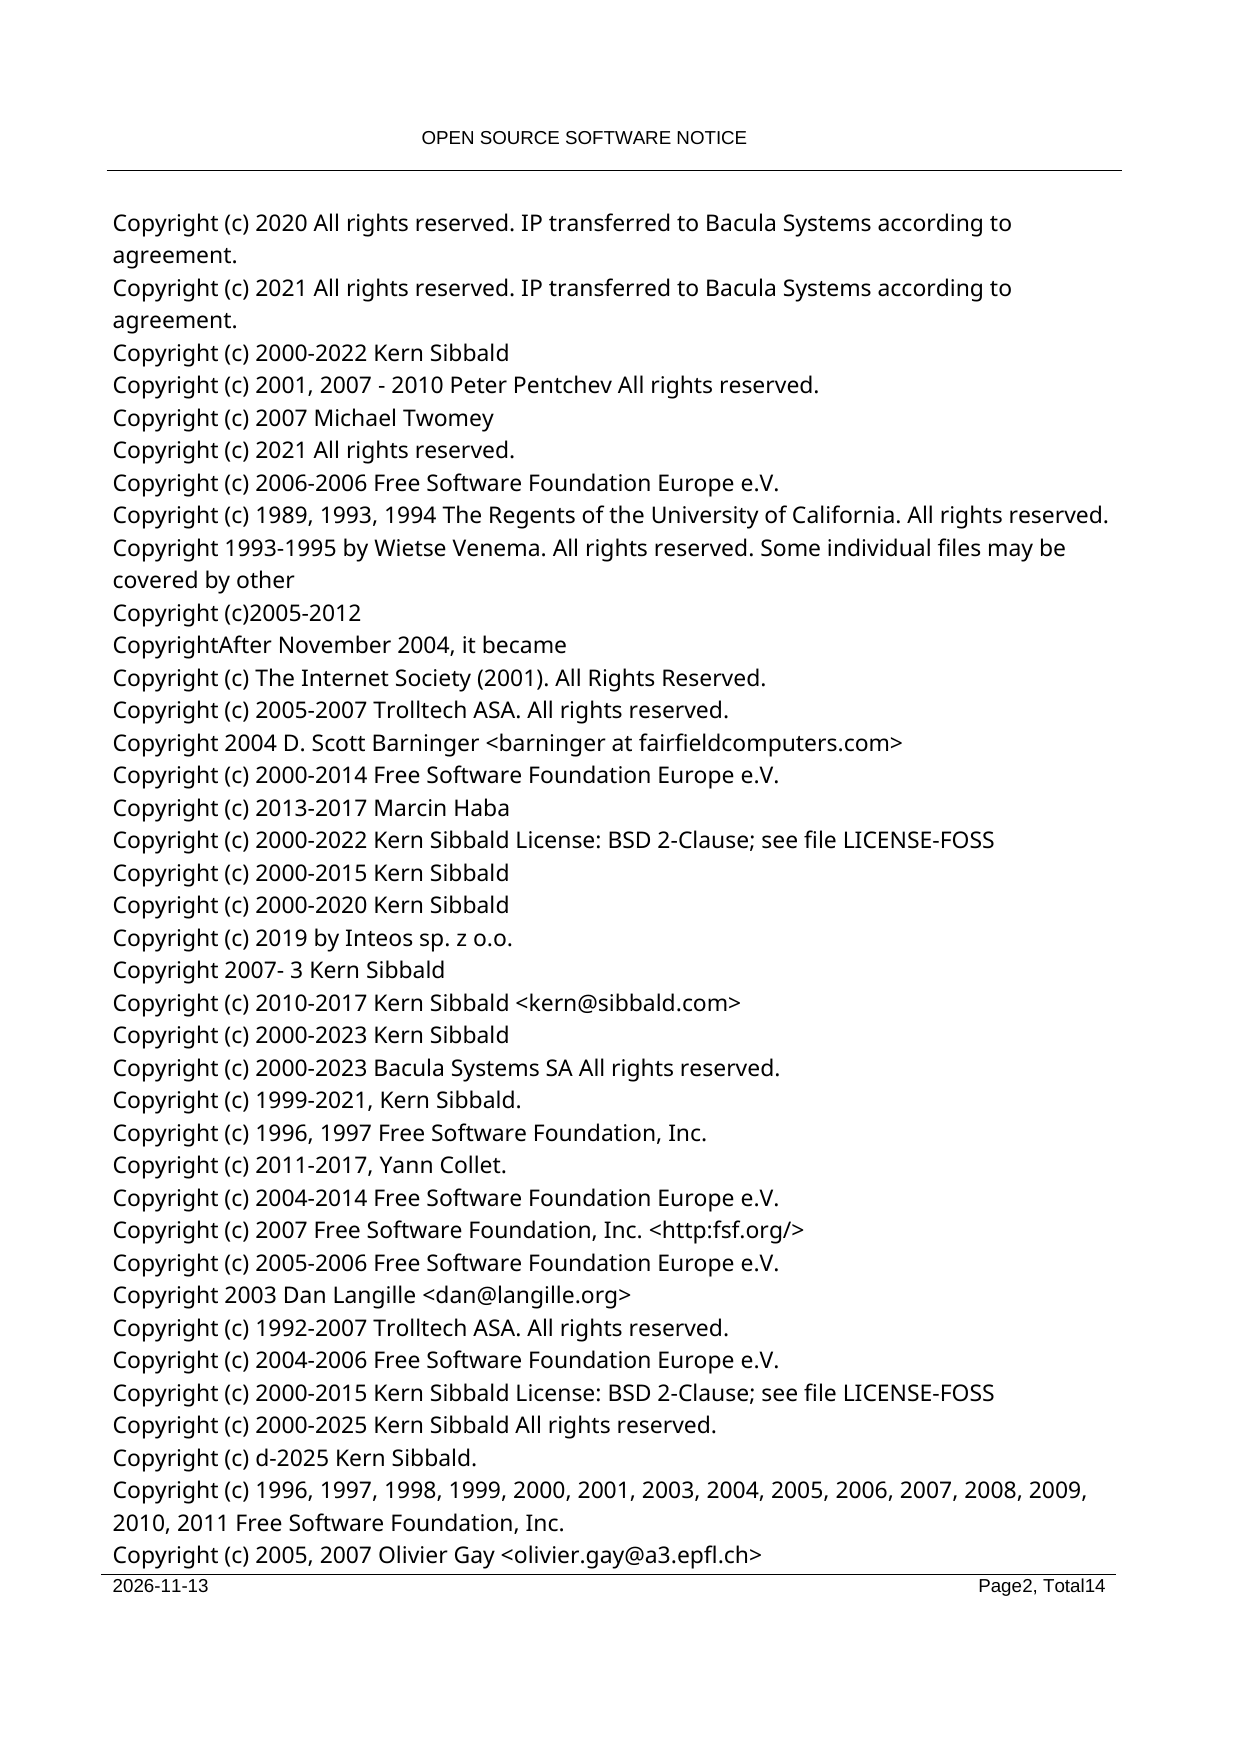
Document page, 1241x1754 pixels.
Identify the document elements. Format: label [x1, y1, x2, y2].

text [112, 206, 1128, 1571]
